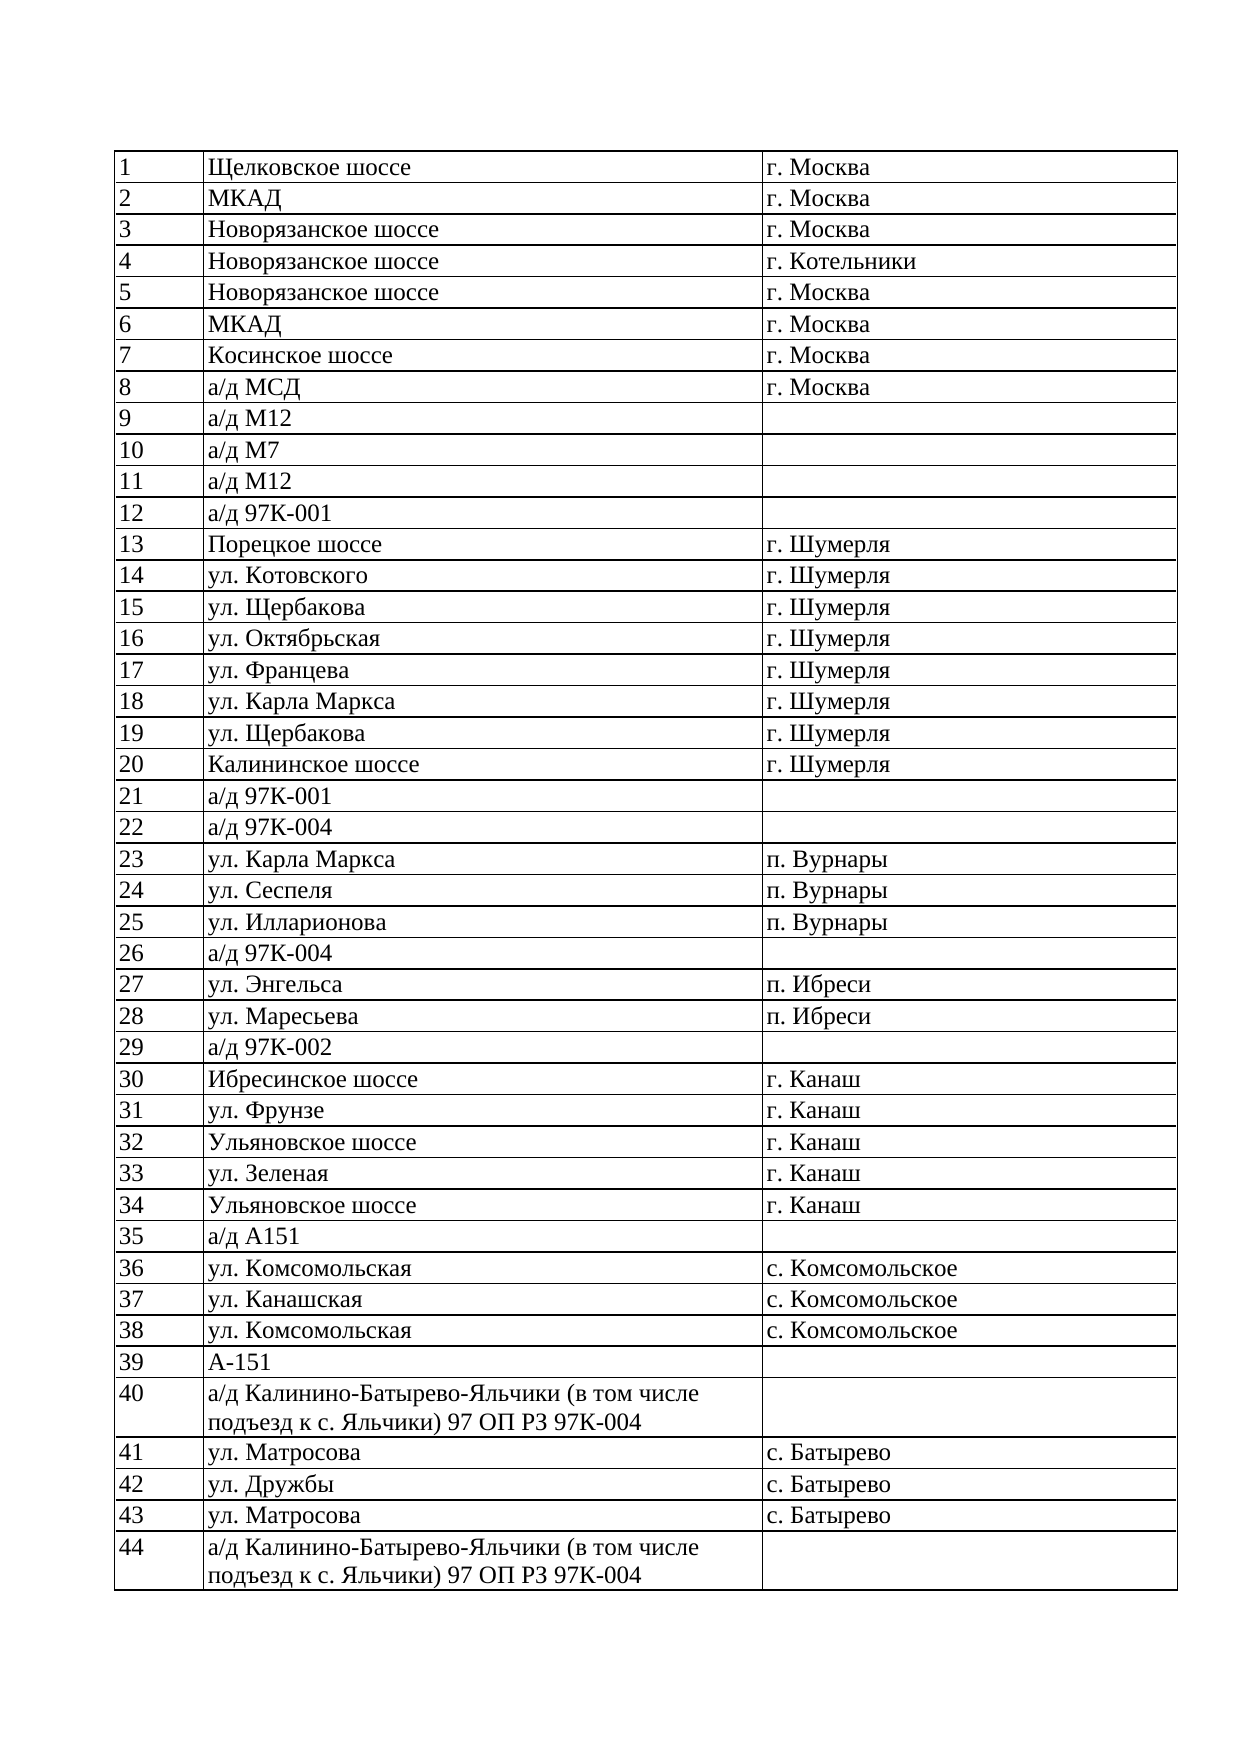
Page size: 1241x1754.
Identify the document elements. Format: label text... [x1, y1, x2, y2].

table_cell а/д М12 [204, 466, 762, 496]
table_cell 14 [115, 560, 203, 590]
table_cell п. Вурнары [763, 905, 1177, 936]
table_cell ул. Матросова [204, 1501, 762, 1530]
table_cell [763, 402, 1177, 433]
table_cell г. Канаш [763, 1188, 1177, 1219]
table_cell 3 [115, 214, 203, 244]
table_cell 7 [115, 340, 203, 370]
table_cell а/д М12 [204, 403, 762, 433]
table_cell 20 [115, 749, 203, 779]
table_cell [763, 779, 1177, 811]
table_cell г. Москва [763, 307, 1177, 339]
table_cell 22 [115, 812, 203, 842]
table_cell п. Ибреси [763, 999, 1177, 1031]
table_cell ул. Карла Маркса [204, 844, 762, 873]
table_cell 39 [115, 1346, 203, 1377]
table_cell 44 [115, 1531, 203, 1589]
table_cell ул. Котовского [204, 561, 762, 590]
table_cell [763, 1377, 1177, 1436]
table_cell ул. Щербакова [204, 718, 762, 748]
table_cell ул. Энгельса [204, 970, 762, 999]
table_cell ул. Фрунзе [204, 1095, 762, 1125]
table_cell 34 [115, 1189, 203, 1219]
table_cell [763, 1220, 1177, 1251]
table_cell г. Москва [763, 213, 1177, 244]
table_cell г. Шумерля [763, 590, 1177, 622]
table_cell Новорязанское шоссе [204, 246, 762, 276]
table_cell г. Москва [763, 339, 1177, 370]
table_cell 8 [115, 371, 203, 402]
table_cell 29 [115, 1032, 203, 1062]
table_cell Новорязанское шоссе [204, 277, 762, 307]
table_cell 33 [115, 1158, 203, 1188]
table_cell [763, 936, 1177, 968]
table_cell 26 [115, 938, 203, 968]
table_cell 17 [115, 654, 203, 685]
table_cell Щелковское шоссе [204, 152, 762, 181]
table_cell 43 [115, 1500, 203, 1530]
table_cell с. Батырево [763, 1499, 1177, 1530]
table_cell 10 [115, 434, 203, 464]
table_cell п. Ибреси [763, 968, 1177, 999]
table_cell с. Комсомольское [763, 1283, 1177, 1314]
table_cell а/д М7 [204, 435, 762, 464]
table_cell Новорязанское шоссе [204, 215, 762, 244]
table_cell [763, 1530, 1177, 1589]
table_cell 37 [115, 1284, 203, 1314]
table_cell 25 [115, 906, 203, 936]
table_cell 6 [115, 308, 203, 339]
table_cell ул. Илларионова [204, 907, 762, 936]
table_cell 40 [115, 1378, 203, 1436]
table_cell Калининское шоссе [204, 749, 762, 779]
table_cell а/д 97К-002 [204, 1032, 762, 1062]
table_cell 12 [115, 497, 203, 527]
table_cell г. Шумерля [763, 685, 1177, 716]
table_cell ул. Зеленая [204, 1158, 762, 1188]
table_cell г. Москва [763, 276, 1177, 307]
table_cell Порецкое шоссе [204, 529, 762, 559]
table_cell а/д 97К-004 [204, 938, 762, 968]
table_cell 36 [115, 1252, 203, 1282]
table_cell [763, 465, 1177, 496]
table_cell ул. Комсомольская [204, 1253, 762, 1282]
table_cell МКАД [204, 309, 762, 339]
table_cell Ибресинское шоссе [204, 1064, 762, 1094]
table_cell г. Шумерля [763, 622, 1177, 653]
table_cell г. Шумерля [763, 559, 1177, 590]
table_cell п. Вурнары [763, 842, 1177, 873]
table_cell с. Батырево [763, 1436, 1177, 1467]
table_cell 18 [115, 686, 203, 716]
table_cell ул. Дружбы [204, 1469, 762, 1499]
table_cell а/д МСД [204, 372, 762, 402]
table_cell а/д Калинино-Батырево-Яльчики (в том числе подъезд к с. Яльчики) 97 ОП РЗ 97К-004 [204, 1532, 762, 1589]
table_cell с. Комсомольское [763, 1251, 1177, 1282]
table_cell 28 [115, 1000, 203, 1031]
table_cell 24 [115, 875, 203, 905]
table_cell Ульяновское шоссе [204, 1127, 762, 1157]
table_cell 38 [115, 1315, 203, 1345]
table_cell 1 [115, 152, 203, 181]
table_cell 21 [115, 780, 203, 811]
table_cell [763, 496, 1177, 527]
table_cell 30 [115, 1063, 203, 1094]
table_cell Ульяновское шоссе [204, 1190, 762, 1219]
table_cell а/д А151 [204, 1221, 762, 1251]
table_cell а/д 97К-001 [204, 498, 762, 527]
table_cell ул. Сеспеля [204, 875, 762, 905]
table_cell г. Канаш [763, 1094, 1177, 1125]
table_cell ул. Канашская [204, 1284, 762, 1314]
table_cell [763, 811, 1177, 842]
table_cell 42 [115, 1469, 203, 1499]
table_cell [763, 1345, 1177, 1377]
table_cell а/д 97К-001 [204, 781, 762, 811]
table_cell ул. Матросова [204, 1438, 762, 1467]
table_cell 9 [115, 403, 203, 433]
table_cell ул. Щербакова [204, 592, 762, 622]
table_cell А-151 [204, 1347, 762, 1377]
table_cell с. Батырево [763, 1468, 1177, 1499]
table_cell г. Шумерля [763, 528, 1177, 559]
table_cell 23 [115, 843, 203, 873]
table_cell г. Москва [763, 152, 1177, 181]
table_cell г. Шумерля [763, 653, 1177, 685]
table_cell г. Москва [763, 181, 1177, 213]
table_cell 27 [115, 969, 203, 999]
table_cell ул. Октябрьская [204, 623, 762, 653]
table_cell 15 [115, 591, 203, 622]
table_cell 2 [115, 183, 203, 213]
table_cell а/д Калинино-Батырево-Яльчики (в том числе подъезд к с. Яльчики) 97 ОП РЗ 97К-004 [204, 1378, 762, 1436]
table_cell ул. Карла Маркса [204, 686, 762, 716]
table_cell 19 [115, 717, 203, 748]
table_cell г. Шумерля [763, 716, 1177, 748]
table_cell МКАД [204, 183, 762, 213]
table_cell с. Комсомольское [763, 1314, 1177, 1345]
table_cell 13 [115, 529, 203, 559]
table_cell г. Канаш [763, 1062, 1177, 1094]
table_cell г. Канаш [763, 1125, 1177, 1157]
table_cell 11 [115, 466, 203, 496]
table_cell п. Вурнары [763, 874, 1177, 905]
table_cell 31 [115, 1095, 203, 1125]
table_cell [763, 1031, 1177, 1062]
table_cell 41 [115, 1437, 203, 1467]
table_cell 32 [115, 1126, 203, 1157]
table_cell г. Москва [763, 370, 1177, 402]
table_cell Косинское шоссе [204, 340, 762, 370]
table_cell ул. Францева [204, 655, 762, 685]
table_cell [763, 433, 1177, 464]
table_cell г. Канаш [763, 1157, 1177, 1188]
table_cell 35 [115, 1221, 203, 1251]
table_cell г. Котельники [763, 244, 1177, 276]
table_cell а/д 97К-004 [204, 812, 762, 842]
table_cell ул. Комсомольская [204, 1316, 762, 1345]
table_cell 5 [115, 277, 203, 307]
table_cell ул. Маресьева [204, 1001, 762, 1031]
table_cell 4 [115, 245, 203, 276]
table_cell 16 [115, 623, 203, 653]
table_cell г. Шумерля [763, 748, 1177, 779]
